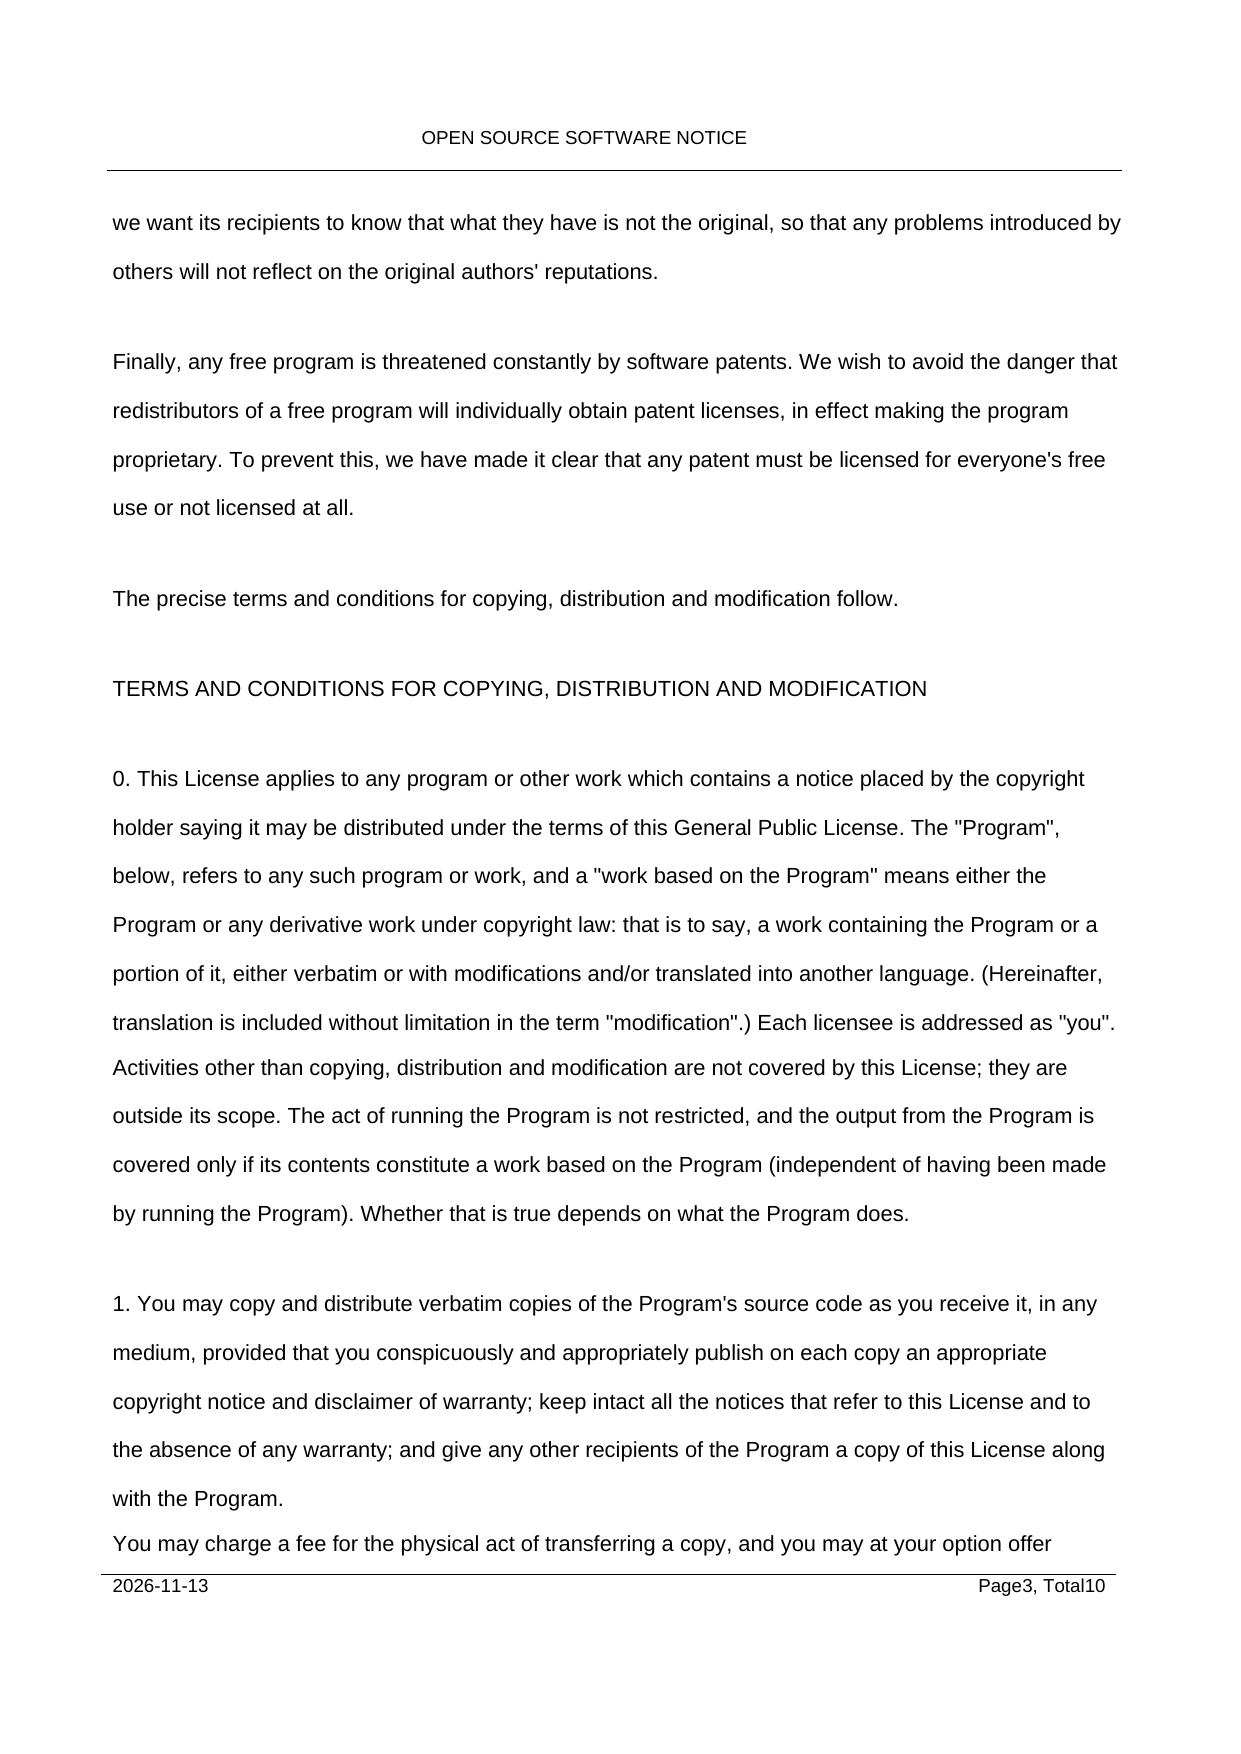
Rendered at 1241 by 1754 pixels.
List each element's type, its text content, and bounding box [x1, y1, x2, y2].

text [112, 1528, 1128, 1560]
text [112, 206, 1128, 288]
text Activities other than copying, distribution and modification are not covered by this License; they are outside its scope. The act of running the Program is not restricted, and the output from the Program is covered only if its contents constitute a work based on the Program (independent of having been made by running the Program). Whether that is true depends on what the Program does. [112, 1051, 1128, 1230]
text 0. This License applies to any program or other work which contains a notice placed by the copyright holder saying it may be distributed under the terms of this General Public License. The "Program", below, refers to any such program or work, and a "work based on the Program" means either the Program or any derivative work under copyright law: that is to say, a work containing the Program or a portion of it, either verbatim or with modifications and/or translated into another language. (Hereinafter, translation is included without limitation in the term "modification".) Each licensee is addressed as "you". [112, 762, 1128, 1038]
text The precise terms and conditions for copying, distribution and modification follow. [112, 582, 1128, 614]
text TERMS AND CONDITIONS FOR COPYING, DISTRIBUTION AND MODIFICATION [112, 672, 1128, 704]
text Finally, any free program is threatened constantly by software patents. We wish to avoid the danger that redistributors of a free program will individually obtain patent licenses, in effect making the program proprietary. To prevent this, we have made it clear that any patent must be licensed for everyone's free use or not licensed at all. [112, 345, 1128, 524]
text 1. You may copy and distribute verbatim copies of the Program's source code as you receive it, in any medium, provided that you conspicuously and appropriately publish on each copy an appropriate copyright notice and disclaimer of warranty; keep intact all the notices that refer to this License and to the absence of any warranty; and give any other recipients of the Program a copy of this License along with the Program. [112, 1287, 1128, 1515]
